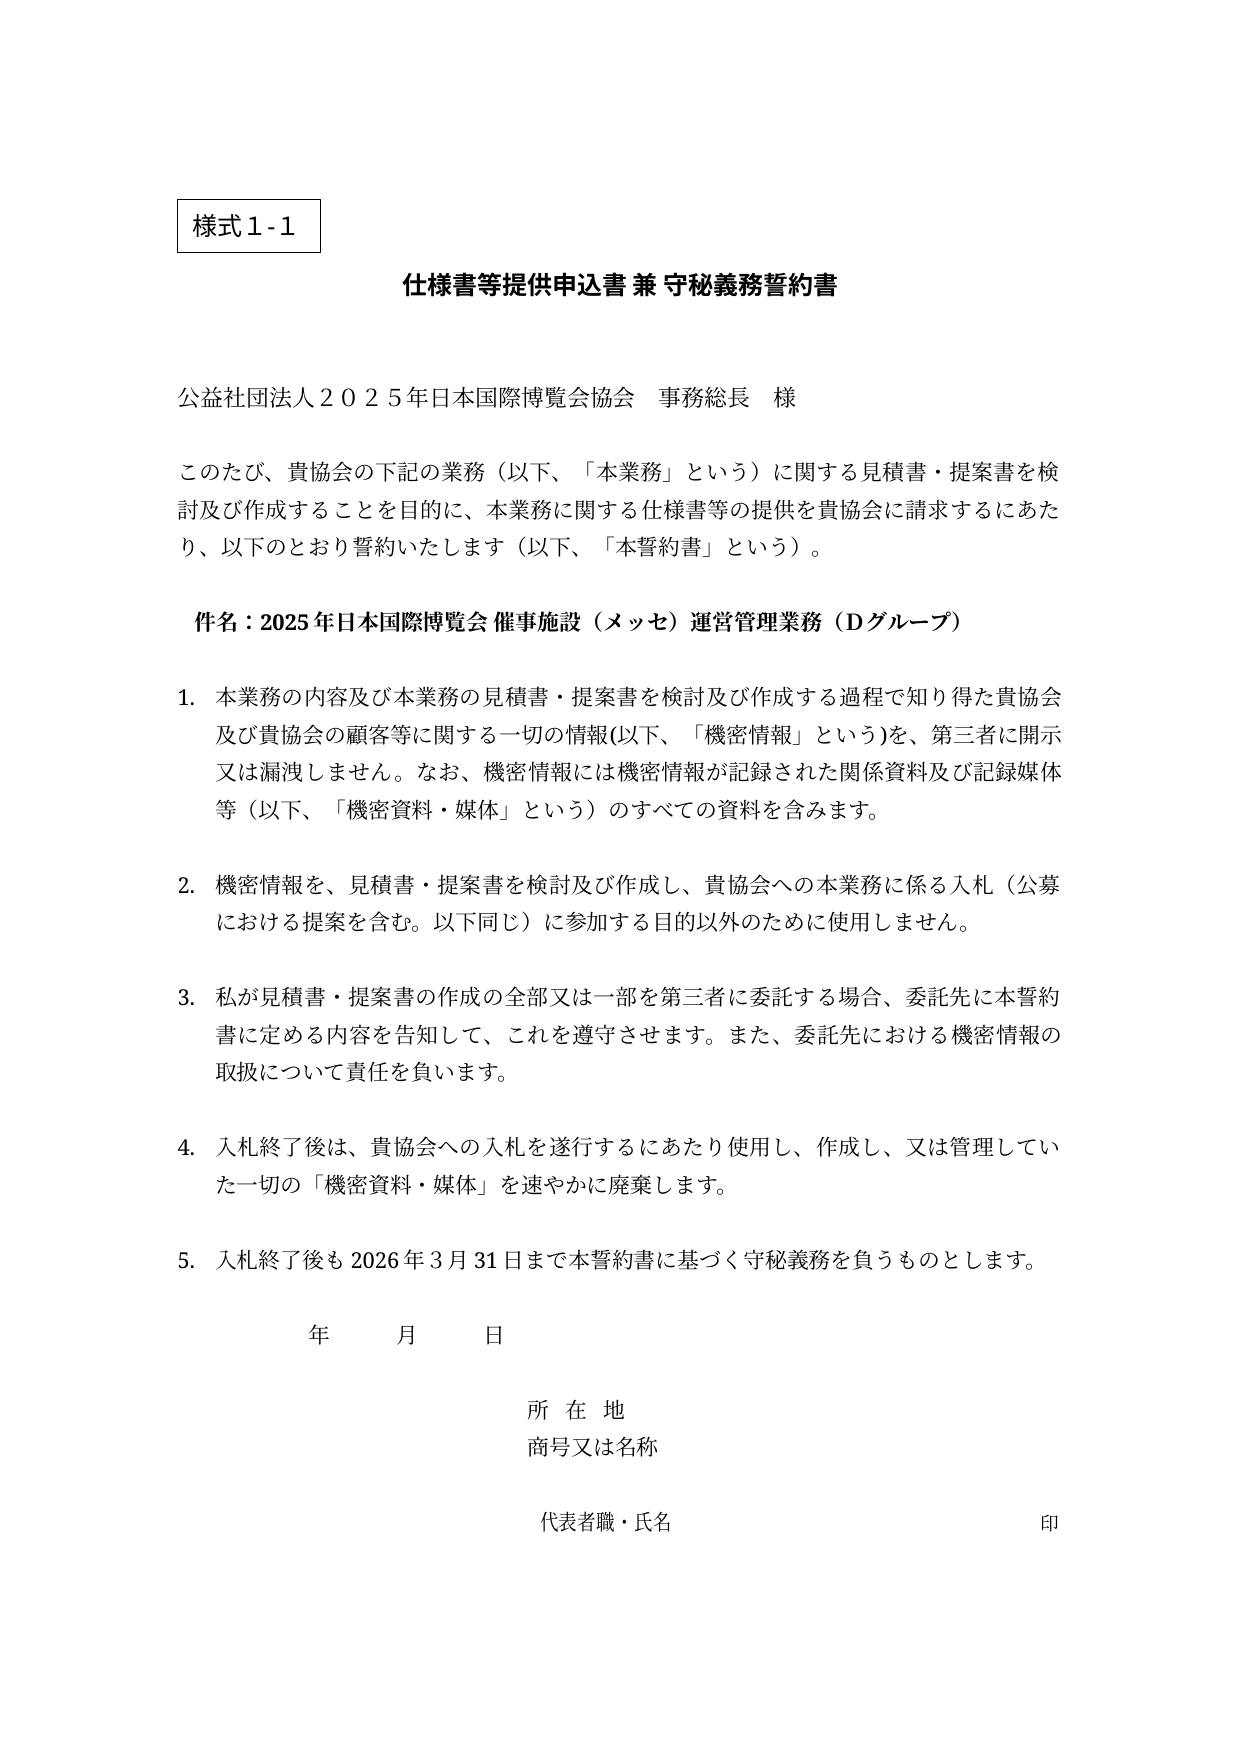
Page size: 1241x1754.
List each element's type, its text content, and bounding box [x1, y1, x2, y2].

list 入札終了後も2026年３月31日まで本誓約書に基づく守秘義務を負うものとします。 [177, 1240, 1063, 1277]
text 仕様書等提供申込書 兼 守秘義務誓約書 [177, 265, 1063, 302]
list 機密情報を、見積書・提案書を検討及び作成し、貴協会への本業務に係る入札（公募における提案を含む。以下同じ）に参加する目的以外のために使用しません。 [177, 865, 1063, 940]
list 本業務の内容及び本業務の見積書・提案書を検討及び作成する過程で知り得た貴協会及び貴協会の顧客等に関する一切の情報(以下、「機密情報」という)を、第三者に開示又は漏洩しません。なお、機密情報には機密情報が記録された関係資料及び記録媒体等（以下、「機密資料・媒体」という）のすべての資料を含みます。 [177, 677, 1063, 827]
text このたび、貴協会の下記の業務（以下、「本業務」という）に関する見積書・提案書を検討及び作成することを目的に、本業務に関する仕様書等の提供を貴協会に請求するにあたり、以下のとおり誓約いたします（以下、「本誓約書」という）。 [177, 452, 1063, 565]
list 私が見積書・提案書の作成の全部又は一部を第三者に委託する場合、委託先に本誓約書に定める内容を告知して、これを遵守させます。また、委託先における機密情報の取扱について責任を負います。 [177, 977, 1063, 1090]
text 代表者職・氏名 印 [177, 1502, 1063, 1540]
text 所在地 [177, 1390, 1063, 1427]
text 年 月 日 [177, 1315, 1063, 1352]
text 件名：2025年日本国際博覧会 催事施設（メッセ）運営管理業務（Ｄグループ） [194, 602, 1063, 640]
text 公益社団法人２０２５年日本国際博覧会協会 事務総長 様 [177, 377, 1063, 415]
text 商号又は名称 [177, 1427, 1063, 1465]
list 入札終了後は、貴協会への入札を遂行するにあたり使用し、作成し、又は管理していた一切の「機密資料・媒体」を速やかに廃棄します。 [177, 1127, 1063, 1202]
